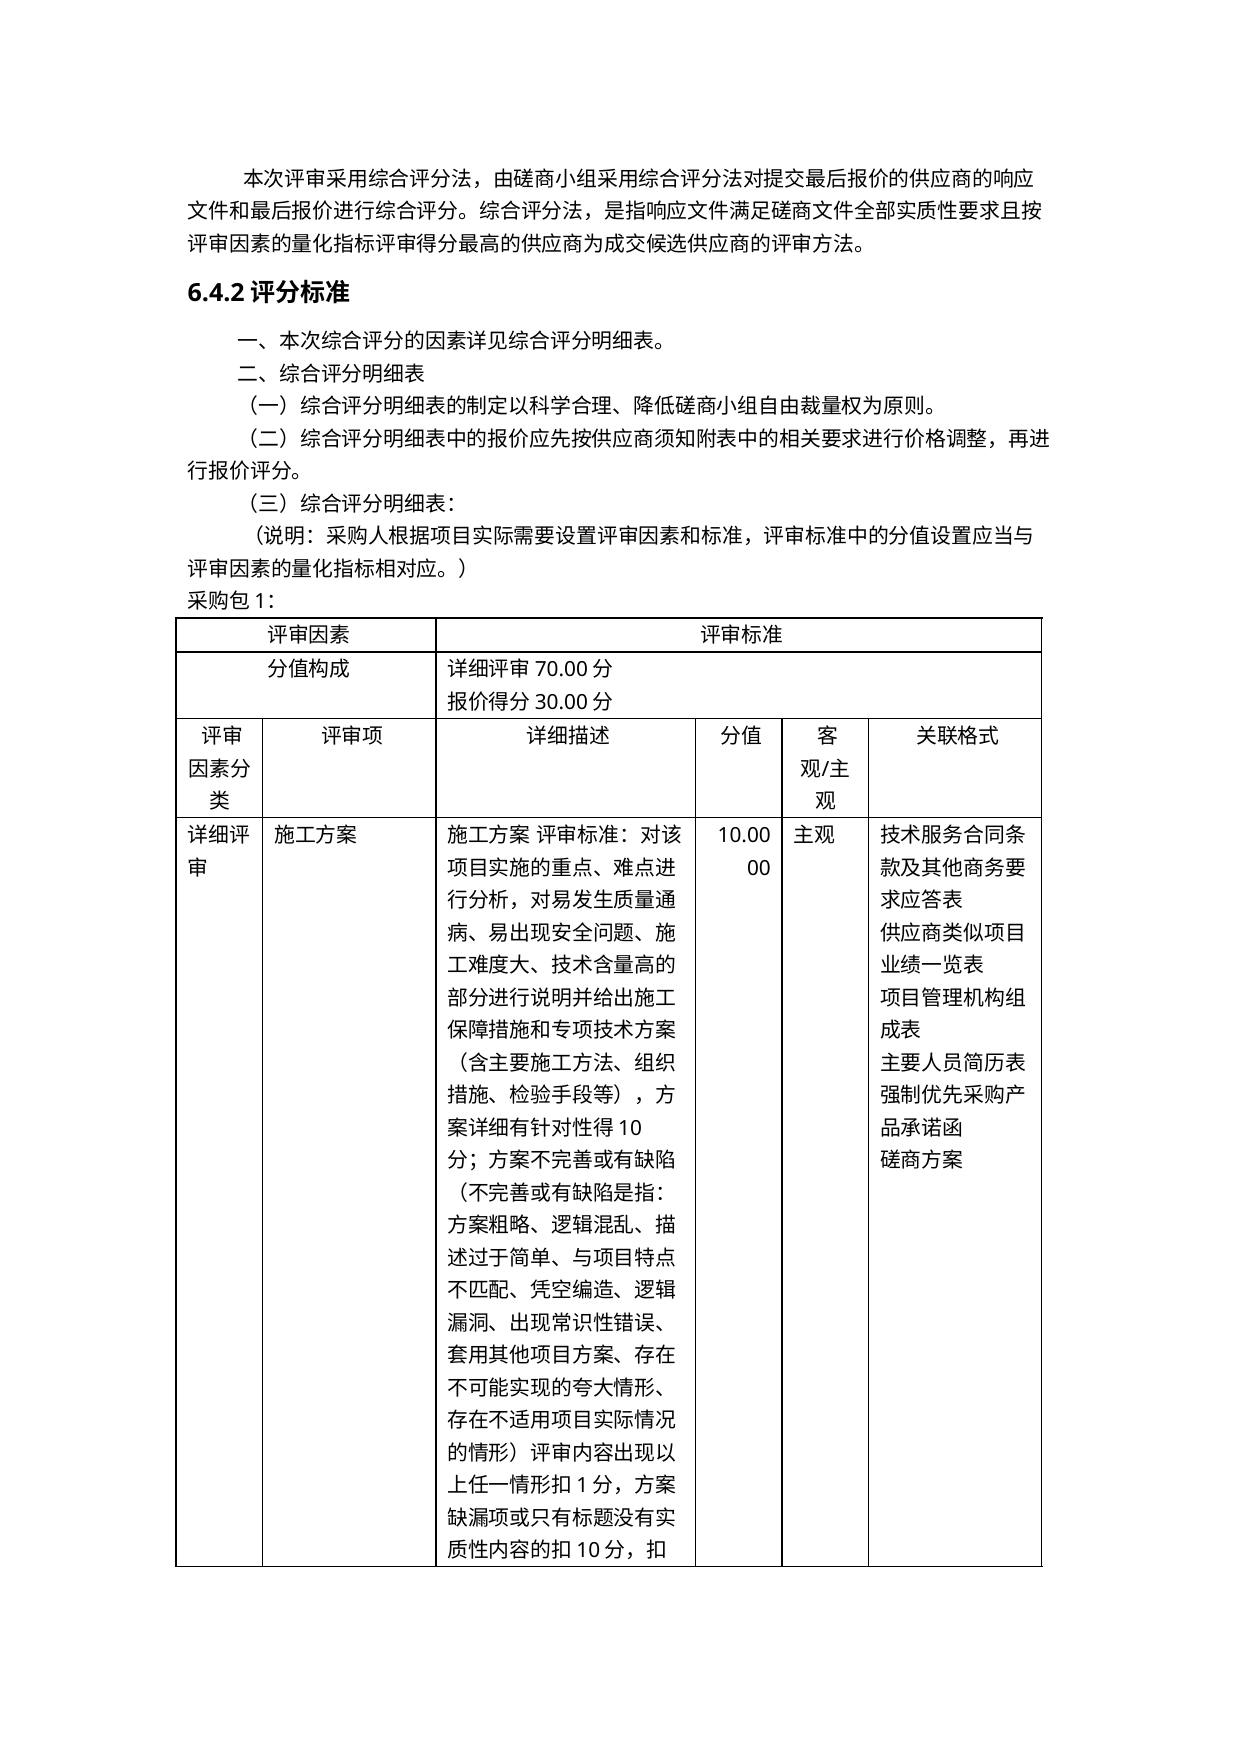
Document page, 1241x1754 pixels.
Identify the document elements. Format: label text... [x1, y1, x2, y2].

table_cell 详细描述 [437, 719, 695, 817]
table_cell 施工方案 [263, 818, 435, 1566]
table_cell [869, 818, 1041, 1566]
table_cell 分值 [696, 719, 781, 817]
table_header 评审因素 [177, 619, 435, 651]
text （一）综合评分明细表的制定以科学合理、降低磋商小组自由裁量权为原则。 [187, 389, 1053, 422]
text （三）综合评分明细表： [187, 487, 1053, 519]
text （二）综合评分明细表中的报价应先按供应商须知附表中的相关要求进行价格调整，再进行报价评分。 [187, 422, 1053, 487]
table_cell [437, 818, 695, 1566]
text 本次评审采用综合评分法，由磋商小组采用综合评分法对提交最后报价的供应商的响应文件和最后报价进行综合评分。综合评分法，是指响应文件满足磋商文件全部实质性要求且按评审因素的量化指标评审得分最高的供应商为成交候选供应商的评审方法。 [187, 162, 1053, 259]
table_cell 详细评审70.00分 报价得分30.00分 [437, 653, 1041, 718]
text 6.4.2评分标准 [187, 259, 1053, 324]
table_cell 分值构成 [177, 653, 435, 718]
table_cell 关联格式 [869, 719, 1041, 817]
table_cell 客观/主观 [783, 719, 868, 817]
table_cell 评审项 [263, 719, 435, 817]
table_cell 10.0000 [696, 818, 781, 1566]
text 二、综合评分明细表 [187, 357, 1053, 389]
table_cell 主观 [783, 818, 868, 1566]
table_cell 详细评审 [177, 818, 262, 1566]
table_header 评审标准 [437, 619, 1041, 651]
table_cell 评审因素分类 [177, 719, 262, 817]
text （说明：采购人根据项目实际需要设置评审因素和标准，评审标准中的分值设置应当与评审因素的量化指标相对应。） [187, 519, 1053, 584]
text 一、本次综合评分的因素详见综合评分明细表。 [187, 324, 1053, 357]
text 采购包1： [187, 584, 1053, 617]
